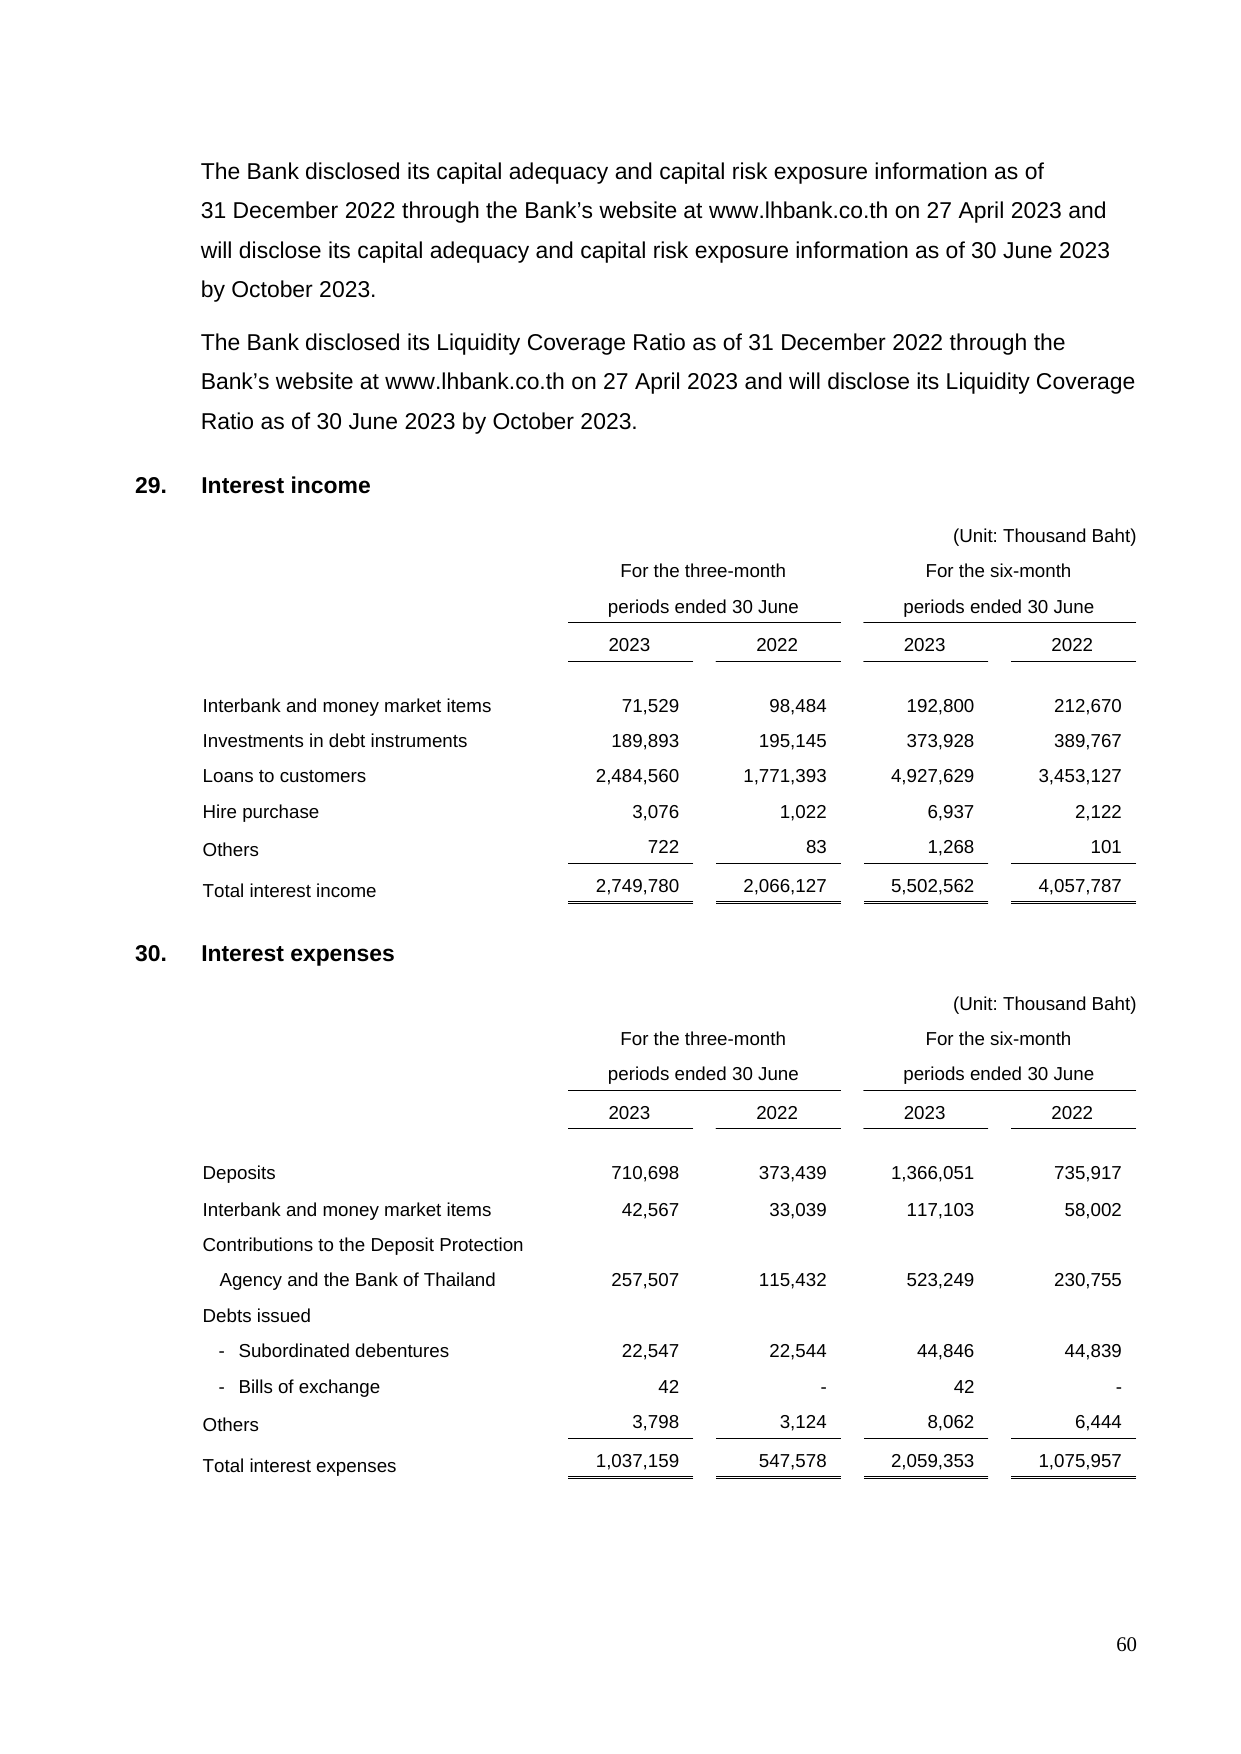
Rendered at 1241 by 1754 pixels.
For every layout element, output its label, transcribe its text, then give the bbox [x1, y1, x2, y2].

subtitle Interest income [135, 462, 1137, 502]
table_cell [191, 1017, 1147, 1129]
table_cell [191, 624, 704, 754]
subtitle Interest expenses [135, 929, 1137, 969]
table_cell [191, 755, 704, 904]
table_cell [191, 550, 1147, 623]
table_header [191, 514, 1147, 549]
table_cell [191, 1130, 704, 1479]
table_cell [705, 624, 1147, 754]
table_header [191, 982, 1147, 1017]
text The Bank disclosed its Liquidity Coverage Ratio as of 31 December 2022 through the Bank’s website at www.lhbank.co.th on 27 April 2023 and will disclose its Liquidity Coverage Ratio as of 30 June 2023 by October 2023. [201, 318, 1137, 437]
text The Bank disclosed its capital adequacy and capital risk exposure information as of 31 December 2022 through the Bank’s website at www.lhbank.co.th on 27 April 2023 and will disclose its capital adequacy and capital risk exposure information as of 30 June 2023 by October 2023. [201, 147, 1137, 306]
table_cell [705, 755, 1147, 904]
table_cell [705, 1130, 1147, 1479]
